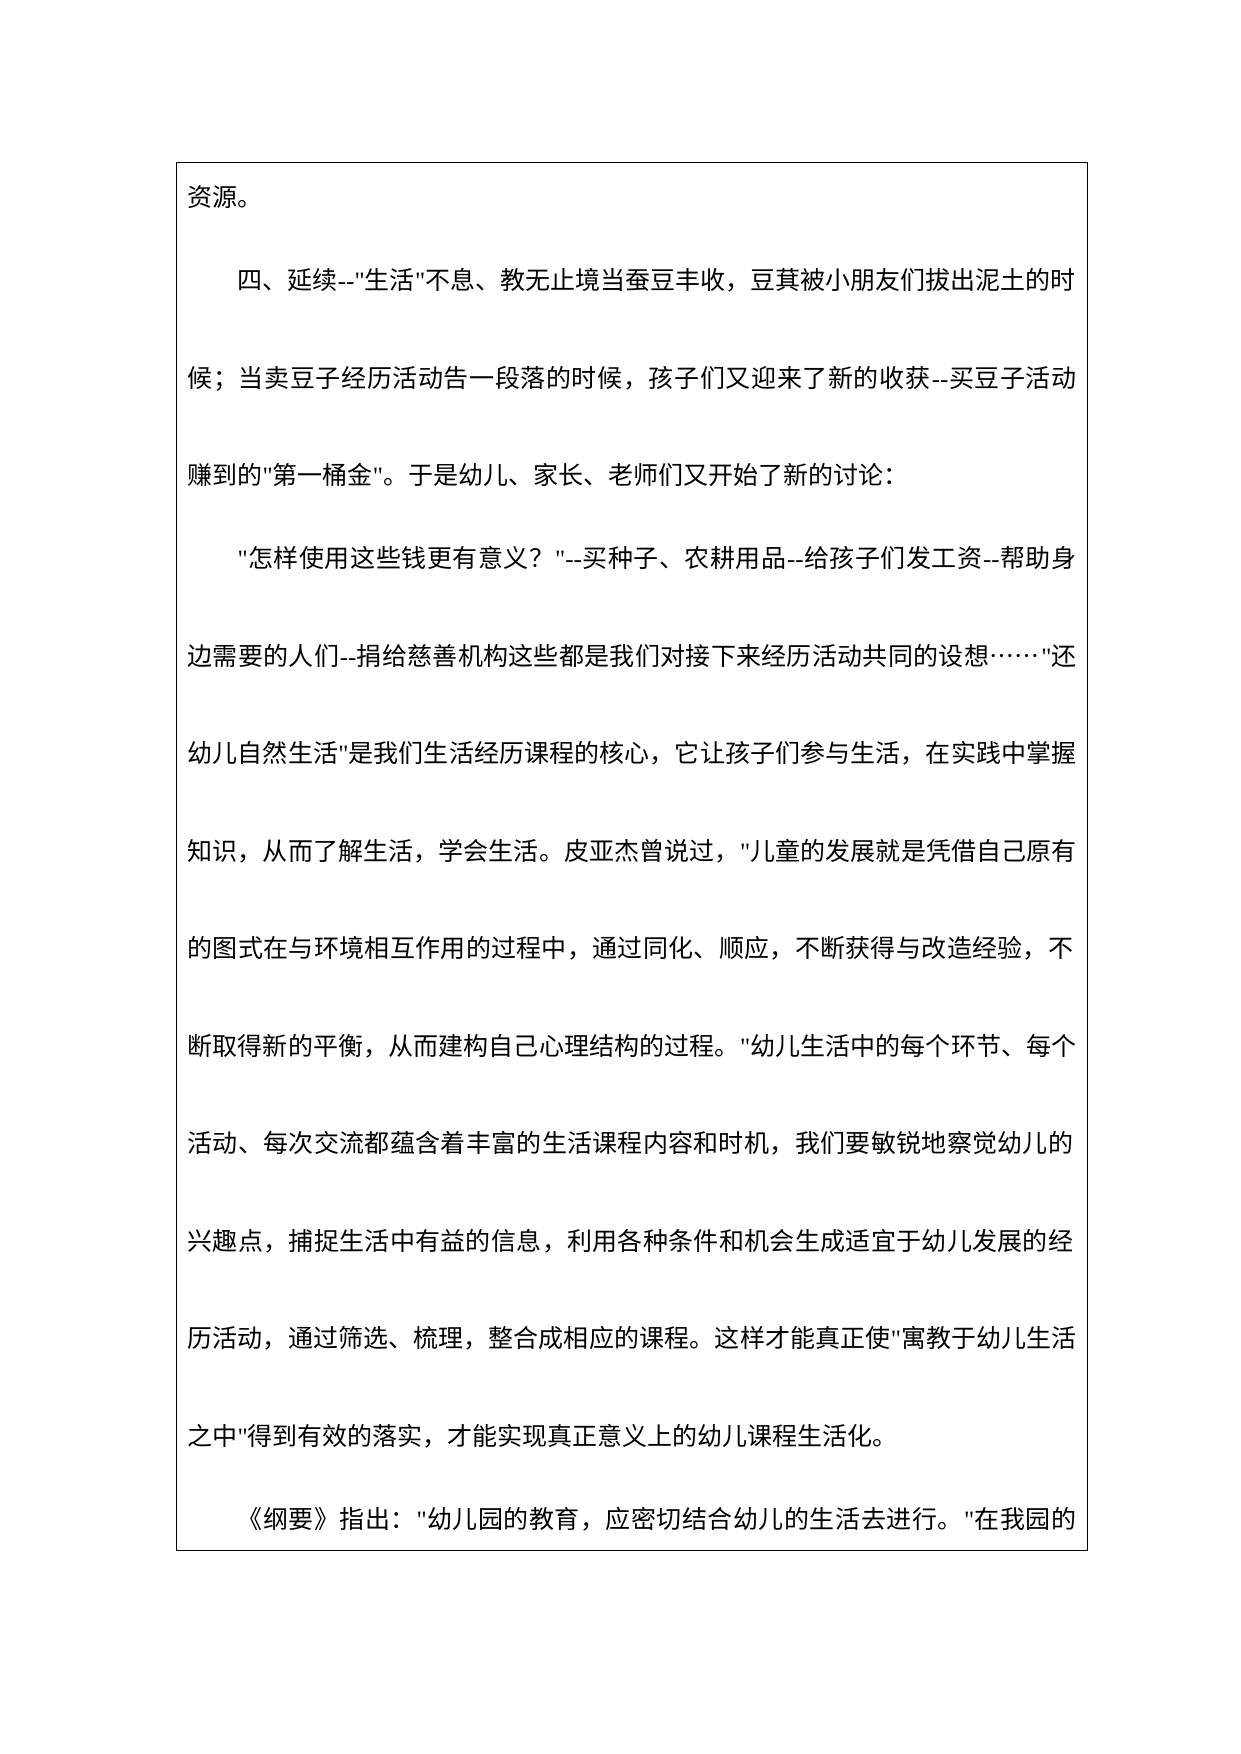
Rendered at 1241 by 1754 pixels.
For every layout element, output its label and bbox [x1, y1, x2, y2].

table_cell [177, 163, 1087, 1550]
